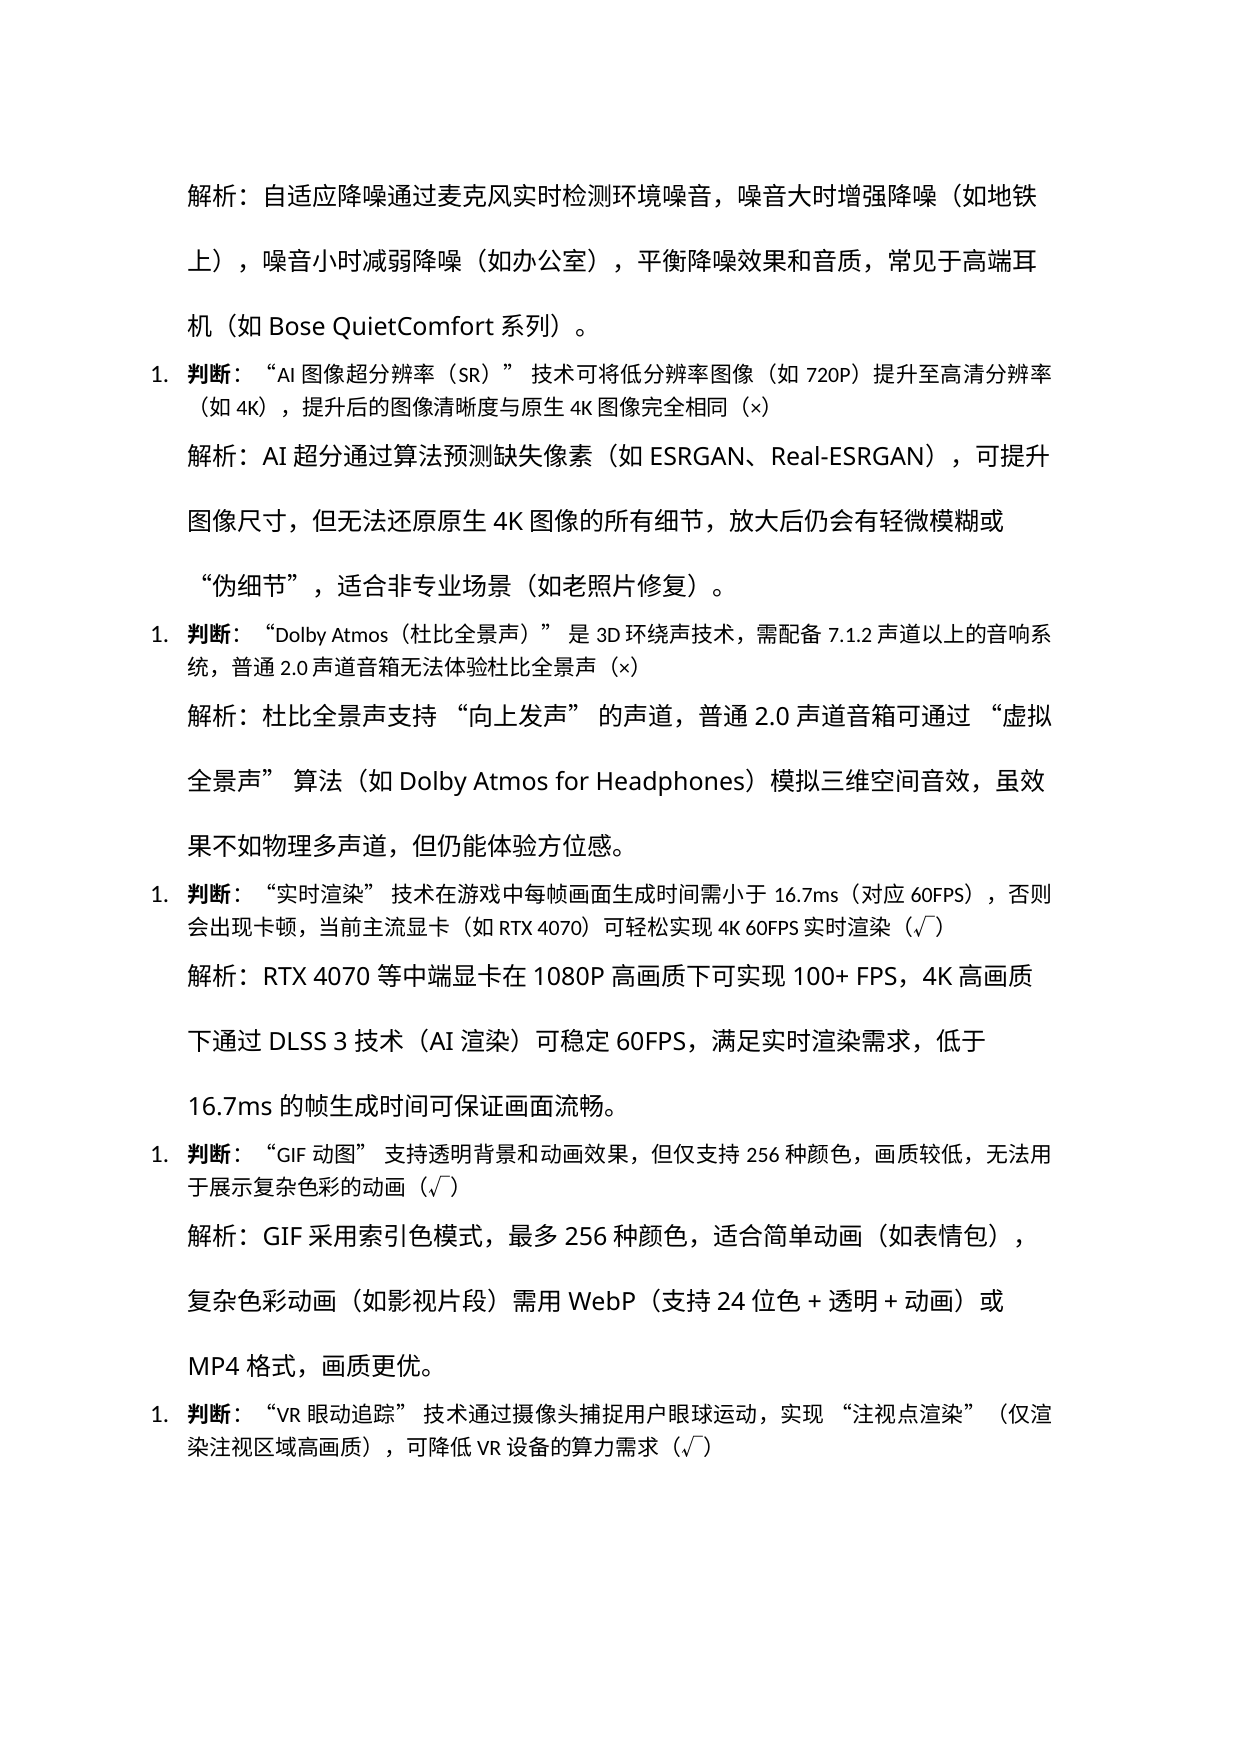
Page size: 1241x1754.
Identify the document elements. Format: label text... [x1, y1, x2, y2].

text 解析：GIF 采用索引色模式，最多 256 种颜色，适合简单动画（如表情包），复杂色彩动画（如影视片段）需用 WebP（支持 24 位色 + 透明 + 动画）或 MP4 格式，画质更优。 [187, 1202, 1053, 1397]
text 解析：自适应降噪通过麦克风实时检测环境噪音，噪音大时增强降噪（如地铁上），噪音小时减弱降噪（如办公室），平衡降噪效果和音质，常见于高端耳机（如 Bose QuietComfort 系列）。 [187, 162, 1053, 357]
text 解析：RTX 4070 等中端显卡在 1080P 高画质下可实现 100+ FPS，4K 高画质下通过 DLSS 3 技术（AI 渲染）可稳定 60FPS，满足实时渲染需求，低于 16.7ms 的帧生成时间可保证画面流畅。 [187, 942, 1053, 1137]
list 判断：“VR 眼动追踪” 技术通过摄像头捕捉用户眼球运动，实现 “注视点渲染”（仅渲染注视区域高画质），可降低 VR 设备的算力需求（√） [150, 1397, 1053, 1462]
text 解析：AI 超分通过算法预测缺失像素（如 ESRGAN、Real-ESRGAN），可提升图像尺寸，但无法还原原生 4K 图像的所有细节，放大后仍会有轻微模糊或 “伪细节”，适合非专业场景（如老照片修复）。 [187, 422, 1053, 617]
list 判断：“GIF 动图” 支持透明背景和动画效果，但仅支持 256 种颜色，画质较低，无法用于展示复杂色彩的动画（√） [150, 1137, 1053, 1202]
list 判断：“AI 图像超分辨率（SR）” 技术可将低分辨率图像（如 720P）提升至高清分辨率（如 4K），提升后的图像清晰度与原生 4K 图像完全相同（×） [150, 357, 1053, 422]
text 解析：杜比全景声支持 “向上发声” 的声道，普通 2.0 声道音箱可通过 “虚拟全景声” 算法（如 Dolby Atmos for Headphones）模拟三维空间音效，虽效果不如物理多声道，但仍能体验方位感。 [187, 682, 1053, 877]
list 判断：“实时渲染” 技术在游戏中每帧画面生成时间需小于 16.7ms（对应 60FPS），否则会出现卡顿，当前主流显卡（如 RTX 4070）可轻松实现 4K 60FPS 实时渲染（√） [150, 877, 1053, 942]
list 判断：“Dolby Atmos（杜比全景声）” 是 3D 环绕声技术，需配备 7.1.2 声道以上的音响系统，普通 2.0 声道音箱无法体验杜比全景声（×） [150, 617, 1053, 682]
